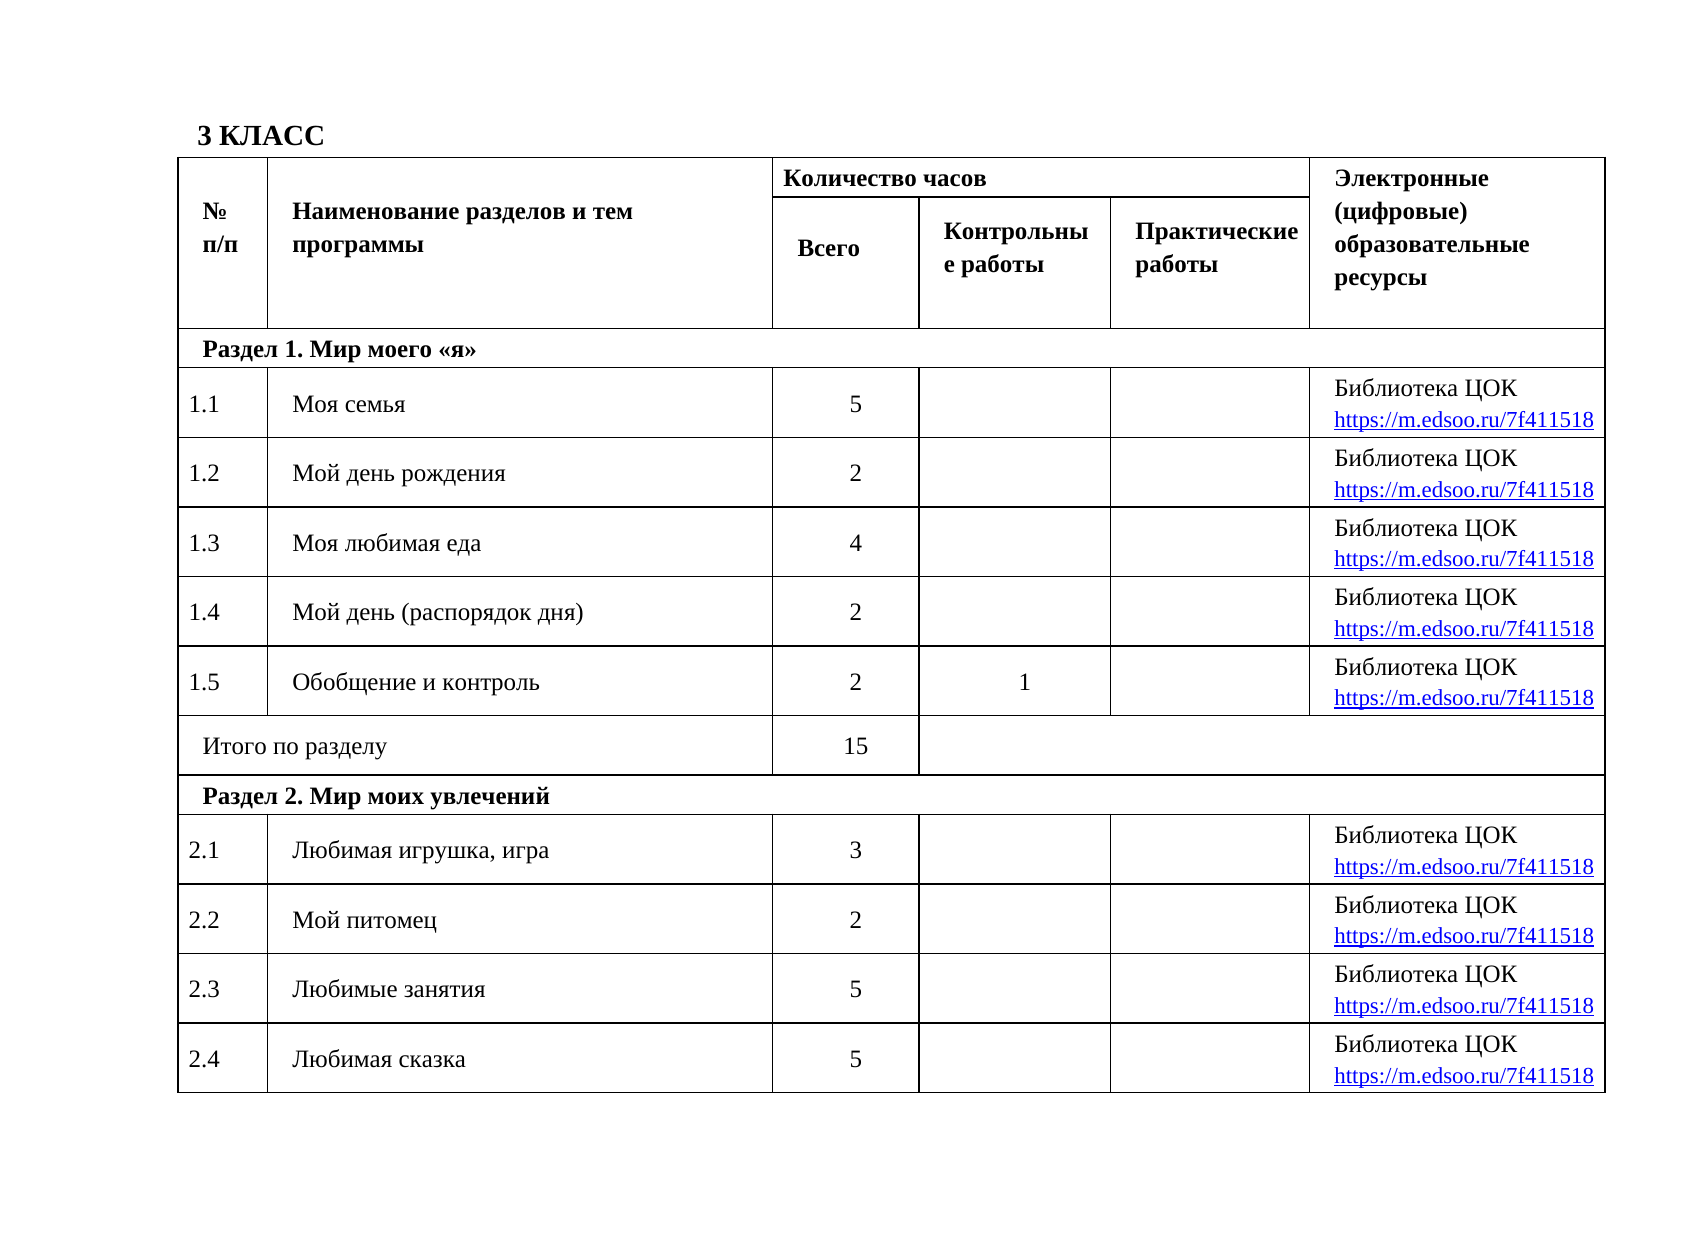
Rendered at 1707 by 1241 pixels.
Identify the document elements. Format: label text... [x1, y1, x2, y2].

table_header Электронные (цифровые) образовательные ресурсы [1310, 158, 1604, 327]
table_cell 2.4 [179, 1024, 267, 1092]
table_cell Библиотека ЦОК https://m.edsoo.ru/7f411518 [1310, 508, 1604, 576]
table_cell Итого по разделу [179, 716, 772, 774]
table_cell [1310, 885, 1604, 953]
table_cell Обобщение и контроль [268, 647, 772, 715]
table_cell [1111, 885, 1309, 953]
table_cell Моя семья [268, 368, 772, 436]
table_cell Библиотека ЦОК https://m.edsoo.ru/7f411518 [1310, 438, 1604, 506]
table_cell Библиотека ЦОК https://m.edsoo.ru/7f411518 [1310, 647, 1604, 715]
table_cell 1.2 [179, 438, 267, 506]
table_cell 15 [773, 716, 918, 774]
table_cell Любимые занятия [268, 954, 772, 1022]
table_cell 1.4 [179, 577, 267, 645]
table_cell [1111, 438, 1309, 506]
table_cell [1111, 368, 1309, 436]
table_cell [920, 885, 1110, 953]
table_cell 2.2 [179, 885, 267, 953]
table_cell 1.1 [179, 368, 267, 436]
table_cell 2 [773, 647, 918, 715]
table_cell Библиотека ЦОК https://m.edsoo.ru/7f411518 [1310, 815, 1604, 883]
table_cell [920, 508, 1110, 576]
table_cell [920, 1024, 1110, 1092]
table_cell Библиотека ЦОК https://m.edsoo.ru/7f411518 [1310, 368, 1604, 436]
table_cell [920, 815, 1110, 883]
table_cell 2 [773, 577, 918, 645]
table_cell Практические работы [1111, 198, 1309, 327]
table_cell 5 [773, 954, 918, 1022]
table_cell Мой день рождения [268, 438, 772, 506]
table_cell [1310, 954, 1604, 1022]
table_cell [1111, 815, 1309, 883]
table_cell [1111, 1024, 1309, 1092]
table_cell [920, 954, 1110, 1022]
table_cell 5 [773, 1024, 918, 1092]
table_cell Раздел 2. Мир моих увлечений [179, 776, 1604, 813]
table_cell Моя любимая еда [268, 508, 772, 576]
table_cell [920, 716, 1604, 774]
table_header Наименование разделов и тем программы [268, 158, 772, 327]
table_cell [920, 577, 1110, 645]
table_cell [1111, 647, 1309, 715]
table_cell 4 [773, 508, 918, 576]
table_cell Мой питомец [268, 885, 772, 953]
table_cell [920, 368, 1110, 436]
table_cell Контрольные работы [920, 198, 1110, 327]
table_cell [1111, 577, 1309, 645]
table_cell 2 [773, 885, 918, 953]
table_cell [1310, 1024, 1604, 1092]
table_cell 2.3 [179, 954, 267, 1022]
table_cell [920, 438, 1110, 506]
table_cell 3 [773, 815, 918, 883]
table_cell Всего [773, 198, 918, 327]
table_cell Любимая игрушка, игра [268, 815, 772, 883]
table_cell Любимая сказка [268, 1024, 772, 1092]
table_cell [1111, 508, 1309, 576]
text 3 КЛАСС [190, 118, 1618, 152]
table_cell [1111, 954, 1309, 1022]
table_cell 1 [920, 647, 1110, 715]
table_header Количество часов [773, 158, 1309, 196]
table_cell 5 [773, 368, 918, 436]
table_cell Библиотека ЦОК https://m.edsoo.ru/7f411518 [1310, 577, 1604, 645]
table_cell 2.1 [179, 815, 267, 883]
table_cell 2 [773, 438, 918, 506]
table_header № п/п [179, 158, 267, 327]
table_cell Мой день (распорядок дня) [268, 577, 772, 645]
table_cell 1.5 [179, 647, 267, 715]
table_cell 1.3 [179, 508, 267, 576]
table_cell Раздел 1. Мир моего «я» [179, 329, 1604, 367]
